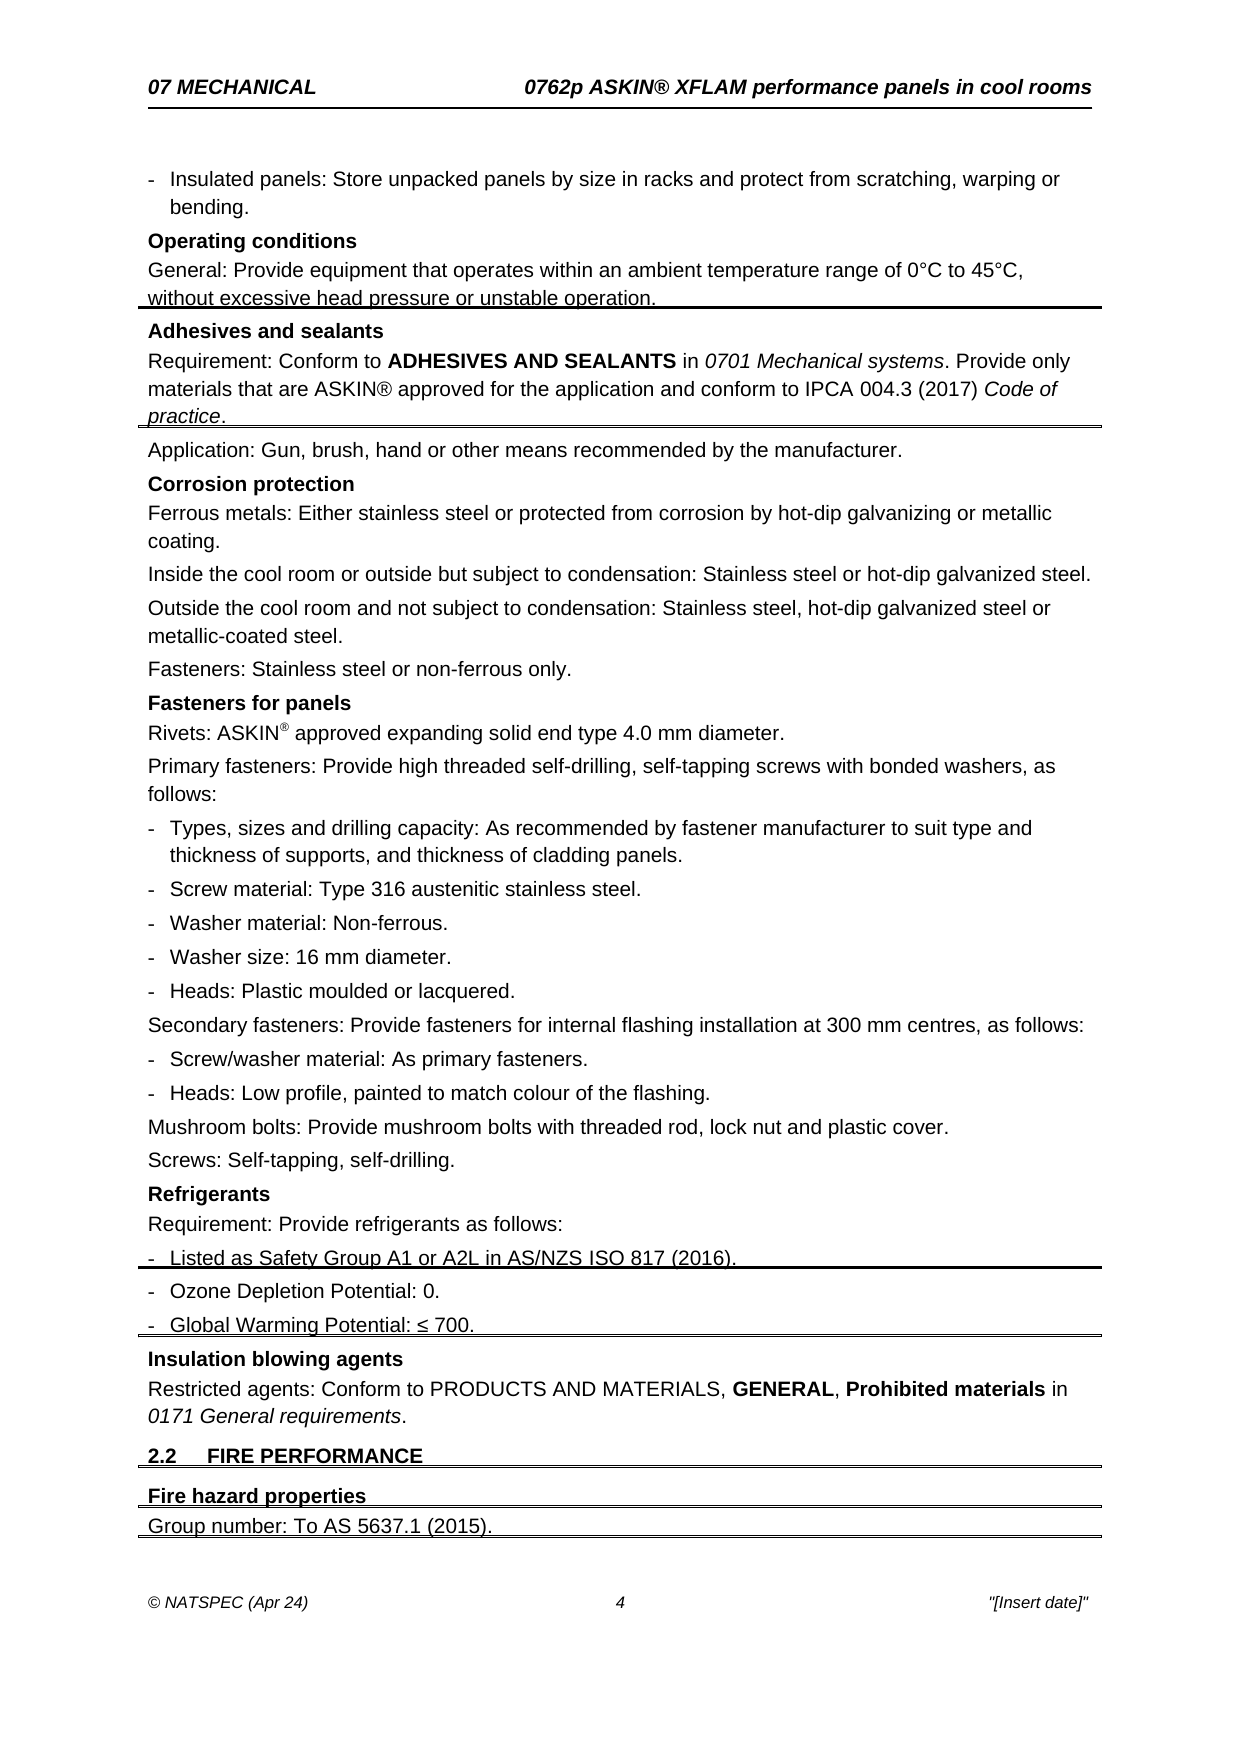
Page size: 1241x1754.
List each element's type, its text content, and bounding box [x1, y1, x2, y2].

text Washer size: 16 mm diameter. [148, 945, 1092, 969]
text Screw/washer material: As primary fasteners. [148, 1047, 1092, 1071]
text Screw material: Type 316 austenitic stainless steel. [148, 877, 1092, 901]
text Group number: To AS 5637.1 (2015). [148, 1514, 1092, 1535]
text Heads: Plastic moulded or lacquered. [148, 979, 1092, 1003]
text Ozone Depletion Potential: 0. [148, 1279, 1092, 1303]
text Fasteners: Stainless steel or non-ferrous only. [148, 657, 1092, 681]
text Restricted agents: Conform to PRODUCTS AND MATERIALS, GENERAL, Prohibited materials in 0171 General requirements. [148, 1377, 1092, 1428]
subtitle Operating conditions [148, 228, 1092, 252]
text Insulated panels: Store unpacked panels by size in racks and protect from scratching, warping or bending. [148, 167, 1092, 219]
text Primary fasteners: Provide high threaded self-drilling, self-tapping screws with bonded washers, as follows: [148, 754, 1092, 806]
text Screws: Self-tapping, self-drilling. [148, 1148, 1092, 1172]
text Global Warming Potential: ≤ 700. [148, 1313, 1092, 1334]
text Listed as Safety Group A1 or A2L in AS/NZS ISO 817 (2016). [148, 1245, 1092, 1266]
text Ferrous metals: Either stainless steel or protected from corrosion by hot-dip galvanizing or metallic coating. [148, 501, 1092, 552]
text Requirement: Conform to ADHESIVES AND SEALANTS in 0701 Mechanical systems. Provide only materials that are ASKIN® approved for the application and conform to IPCA 004.3 (2017) Code of practice. [148, 349, 1092, 425]
subtitle Corrosion protection [148, 471, 1092, 495]
text Outside the cool room and not subject to condensation: Stainless steel, hot-dip galvanized steel or metallic-coated steel. [148, 596, 1092, 647]
text Secondary fasteners: Provide fasteners for internal flashing installation at 300 mm centres, as follows: [148, 1013, 1092, 1037]
text Application: Gun, brush, hand or other means recommended by the manufacturer. [148, 438, 1092, 462]
subtitle Refrigerants [148, 1182, 1092, 1206]
text Types, sizes and drilling capacity: As recommended by fastener manufacturer to suit type and thickness of supports, and thickness of cladding panels. [148, 816, 1092, 867]
subtitle Adhesives and sealants [148, 319, 1092, 343]
subtitle Insulation blowing agents [148, 1347, 1092, 1371]
subtitle Fasteners for panels [148, 691, 1092, 715]
text Heads: Low profile, painted to match colour of the flashing. [148, 1081, 1092, 1105]
subtitle FIRE PERFORMANCE [148, 1444, 1092, 1465]
text General: Provide equipment that operates within an ambient temperature range of 0°C to 45°C, without excessive head pressure or unstable operation. [148, 258, 1092, 306]
text Requirement: Provide refrigerants as follows: [148, 1212, 1092, 1236]
text Mushroom bolts: Provide mushroom bolts with threaded rod, lock nut and plastic cover. [148, 1114, 1092, 1138]
subtitle Fire hazard properties [148, 1484, 1092, 1505]
text Washer material: Non-ferrous. [148, 911, 1092, 935]
text Inside the cool room or outside but subject to condensation: Stainless steel or hot-dip galvanized steel. [148, 562, 1092, 586]
text Rivets: ASKIN® approved expanding solid end type 4.0 mm diameter. [148, 721, 1092, 744]
